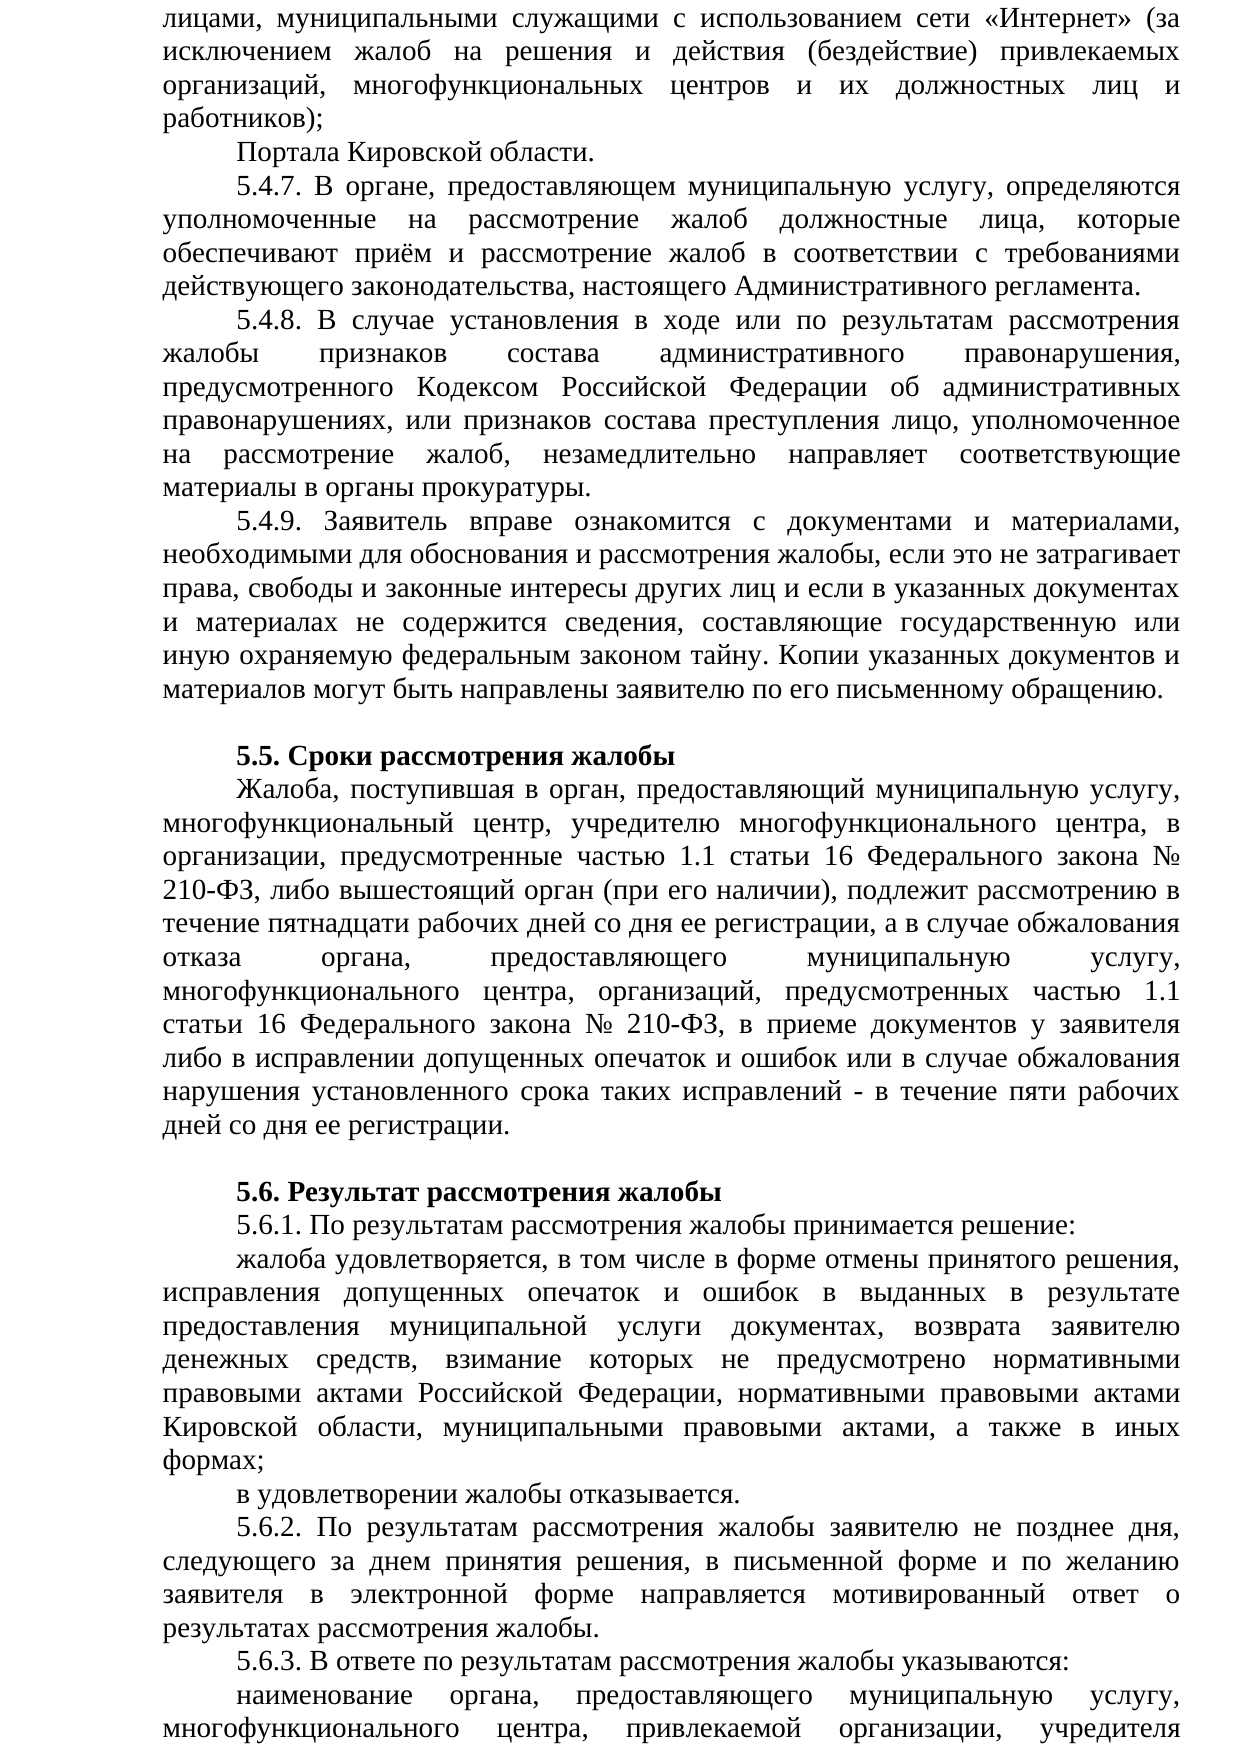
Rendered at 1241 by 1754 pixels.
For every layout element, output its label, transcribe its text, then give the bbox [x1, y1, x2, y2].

text 5.6.2. По результатам рассмотрения жалобы заявителю не позднее дня, следующего за днем принятия решения, в письменной форме и по желанию заявителя в электронной форме направляется мотивированный ответ о результатах рассмотрения жалобы. [162, 1509, 1181, 1643]
text 5.4.8. В случае установления в ходе или по результатам рассмотрения жалобы признаков состава административного правонарушения, предусмотренного Кодексом Российской Федерации об административных правонарушениях, или признаков состава преступления лицо, уполномоченное на рассмотрение жалоб, незамедлительно направляет соответствующие материалы в органы прокуратуры. [162, 302, 1181, 503]
text Портала Кировской области. [162, 134, 1181, 168]
text в удовлетворении жалобы отказывается. [162, 1476, 1181, 1509]
text 5.6.1. По результатам рассмотрения жалобы принимается решение: [162, 1207, 1181, 1241]
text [162, 1677, 1181, 1744]
text 5.4.7. В органе, предоставляющем муниципальную услугу, определяются уполномоченные на рассмотрение жалоб должностные лица, которые обеспечивают приём и рассмотрение жалоб в соответствии с требованиями действующего законодательства, настоящего Административного регламента. [162, 168, 1181, 302]
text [162, 0, 1181, 134]
text Жалоба, поступившая в орган, предоставляющий муниципальную услугу, многофункциональный центр, учредителю многофункционального центра, в организации, предусмотренные частью 1.1 статьи 16 Федерального закона № 210-ФЗ, либо вышестоящий орган (при его наличии), подлежит рассмотрению в течение пятнадцати рабочих дней со дня ее регистрации, а в случае обжалования отказа органа, предоставляющего муниципальную услугу, многофункционального центра, организаций, предусмотренных частью 1.1 статьи 16 Федерального закона № 210-ФЗ, в приеме документов у заявителя либо в исправлении допущенных опечаток и ошибок или в случае обжалования нарушения установленного срока таких исправлений - в течение пяти рабочих дней со дня ее регистрации. [162, 771, 1181, 1140]
subtitle 5.5. Сроки рассмотрения жалобы [162, 738, 1181, 771]
text 5.6.3. В ответе по результатам рассмотрения жалобы указываются: [162, 1643, 1181, 1677]
text 5.4.9. Заявитель вправе ознакомится с документами и материалами, необходимыми для обоснования и рассмотрения жалобы, если это не затрагивает права, свободы и законные интересы других лиц и если в указанных документах и материалах не содержится сведения, составляющие государственную или иную охраняемую федеральным законом тайну. Копии указанных документов и материалов могут быть направлены заявителю по его письменному обращению. [162, 503, 1181, 704]
subtitle 5.6. Результат рассмотрения жалобы [162, 1174, 1181, 1207]
text жалоба удовлетворяется, в том числе в форме отмены принятого решения, исправления допущенных опечаток и ошибок в выданных в результате предоставления муниципальной услуги документах, возврата заявителю денежных средств, взимание которых не предусмотрено нормативными правовыми актами Российской Федерации, нормативными правовыми актами Кировской области, муниципальными правовыми актами, а также в иных формах; [162, 1241, 1181, 1476]
